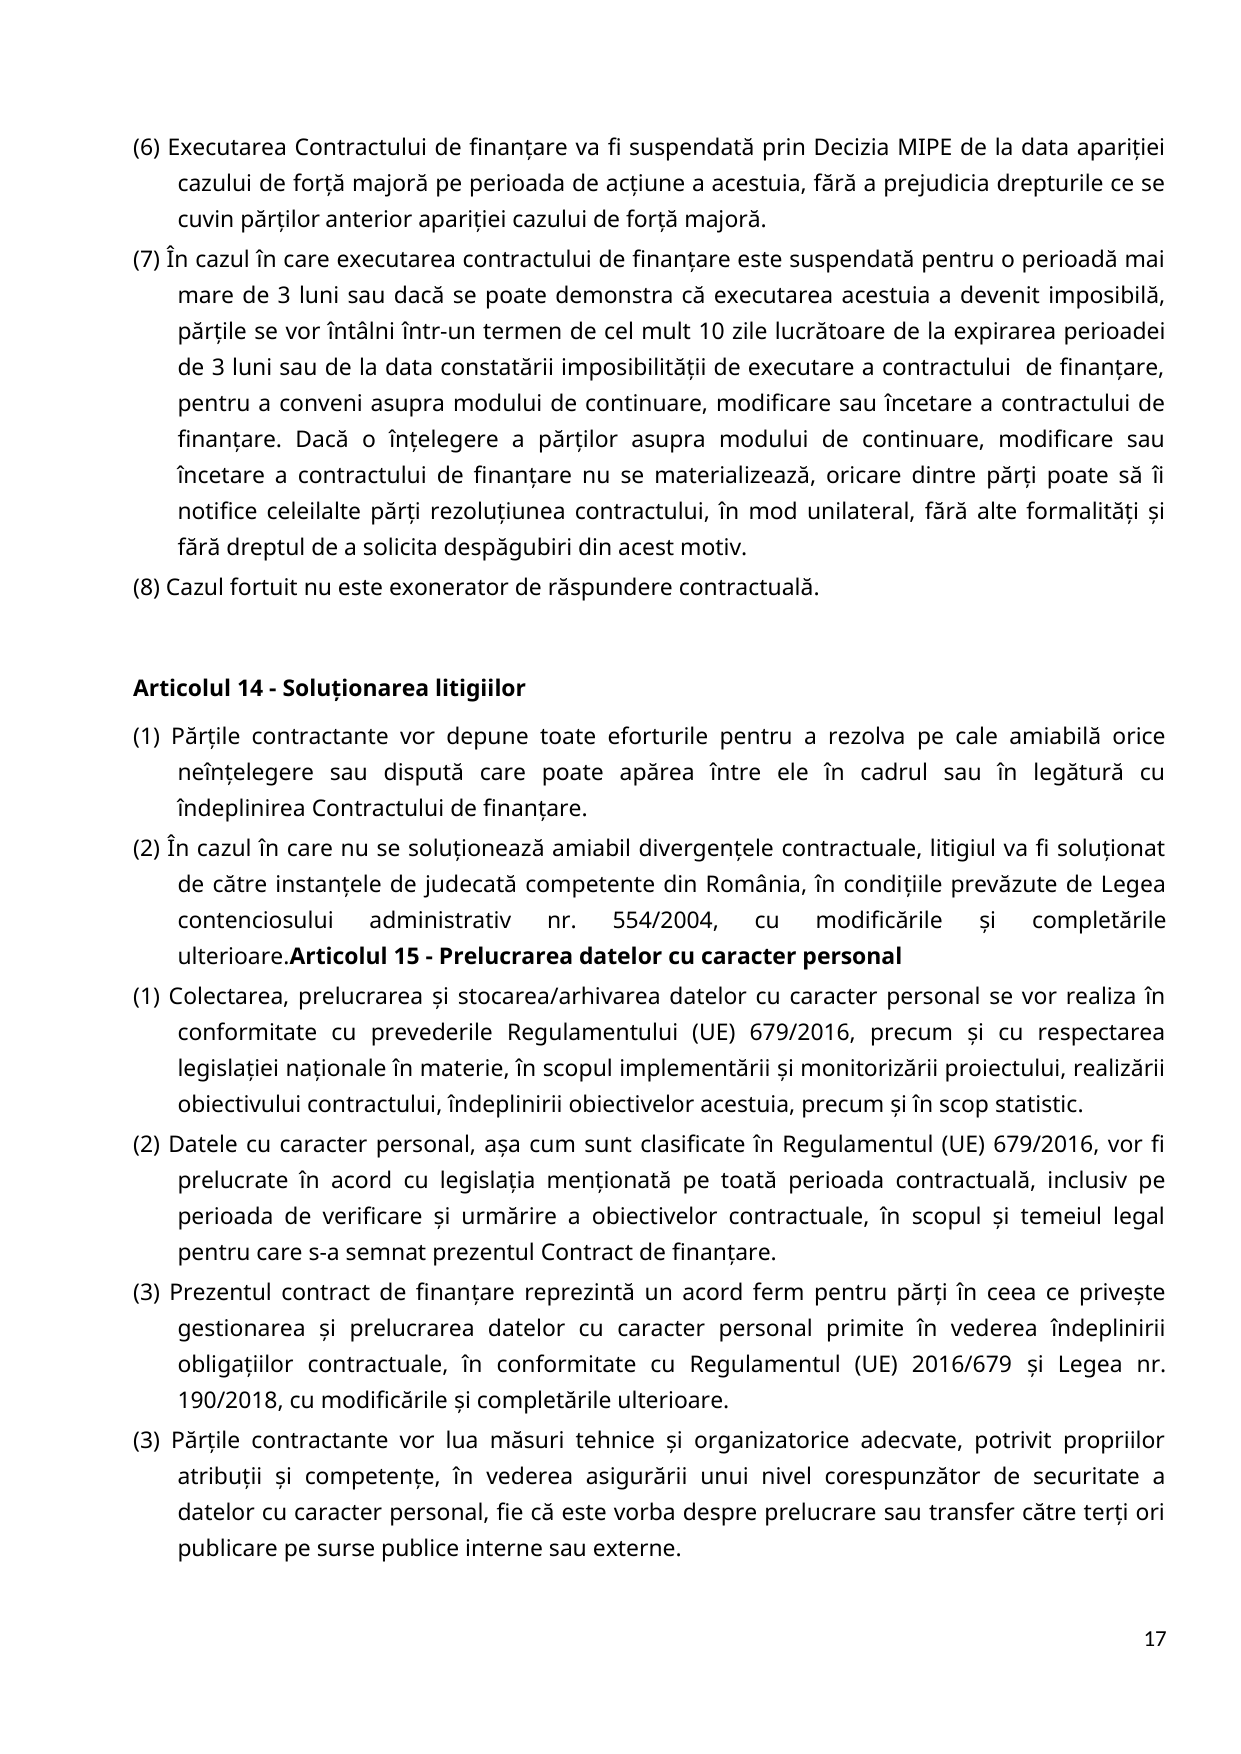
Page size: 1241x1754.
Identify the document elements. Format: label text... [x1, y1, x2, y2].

text (1) Colectarea, prelucrarea și stocarea/arhivarea datelor cu caracter personal se vor realiza în conformitate cu prevederile Regulamentului (UE) 679/2016, precum și cu respectarea legislației naționale în materie, în scopul implementării și monitorizării proiectului, realizării obiectivului contractului, îndeplinirii obiectivelor acestuia, precum și în scop statistic. [133, 980, 1166, 1119]
text (7) În cazul în care executarea contractului de finanțare este suspendată pentru o perioadă mai mare de 3 luni sau dacă se poate demonstra că executarea acestuia a devenit imposibilă, părțile se vor întâlni într-un termen de cel mult 10 zile lucrătoare de la expirarea perioadei de 3 luni sau de la data constatării imposibilității de executare a contractului de finanțare, pentru a conveni asupra modului de continuare, modificare sau încetare a contractului de finanțare. Dacă o înțelegere a părților asupra modului de continuare, modificare sau încetare a contractului de finanțare nu se materializează, oricare dintre părți poate să îi notifice celeilalte părți rezoluțiunea contractului, în mod unilateral, fără alte formalități și fără dreptul de a solicita despăgubiri din acest motiv. [133, 243, 1166, 562]
text (8) Cazul fortuit nu este exonerator de răspundere contractuală. [133, 571, 1166, 602]
text Articolul 14 - Soluționarea litigiilor [133, 672, 1166, 703]
text (6) Executarea Contractului de finanțare va fi suspendată prin Decizia MIPE de la data apariției cazului de forță majoră pe perioada de acțiune a acestuia, fără a prejudicia drepturile ce se cuvin părților anterior apariției cazului de forță majoră. [133, 131, 1166, 234]
text (2) Datele cu caracter personal, așa cum sunt clasificate în Regulamentul (UE) 679/2016, vor fi prelucrate în acord cu legislația menționată pe toată perioada contractuală, inclusiv pe perioada de verificare și urmărire a obiectivelor contractuale, în scopul și temeiul legal pentru care s-a semnat prezentul Contract de finanțare. [133, 1128, 1166, 1267]
text (1) Părțile contractante vor depune toate eforturile pentru a rezolva pe cale amiabilă orice neînțelegere sau dispută care poate apărea între ele în cadrul sau în legătură cu îndeplinirea Contractului de finanțare. [133, 720, 1166, 823]
text (3) Prezentul contract de finanţare reprezintă un acord ferm pentru părţi în ceea ce priveşte gestionarea şi prelucrarea datelor cu caracter personal primite în vederea îndeplinirii obligaţiilor contractuale, în conformitate cu Regulamentul (UE) 2016/679 şi Legea nr. 190/2018, cu modificările şi completările ulterioare. [133, 1276, 1166, 1415]
text (3) Părțile contractante vor lua măsuri tehnice și organizatorice adecvate, potrivit propriilor atribuții și competențe, în vederea asigurării unui nivel corespunzător de securitate a datelor cu caracter personal, fie că este vorba despre prelucrare sau transfer către terți ori publicare pe surse publice interne sau externe. [133, 1424, 1166, 1563]
text (2) În cazul în care nu se soluționează amiabil divergențele contractuale, litigiul va fi soluționat de către instanțele de judecată competente din România, în condiţiile prevăzute de Legea contenciosului administrativ nr. 554/2004, cu modificările şi completările ulterioare.Articolul 15 - Prelucrarea datelor cu caracter personal [133, 832, 1166, 971]
